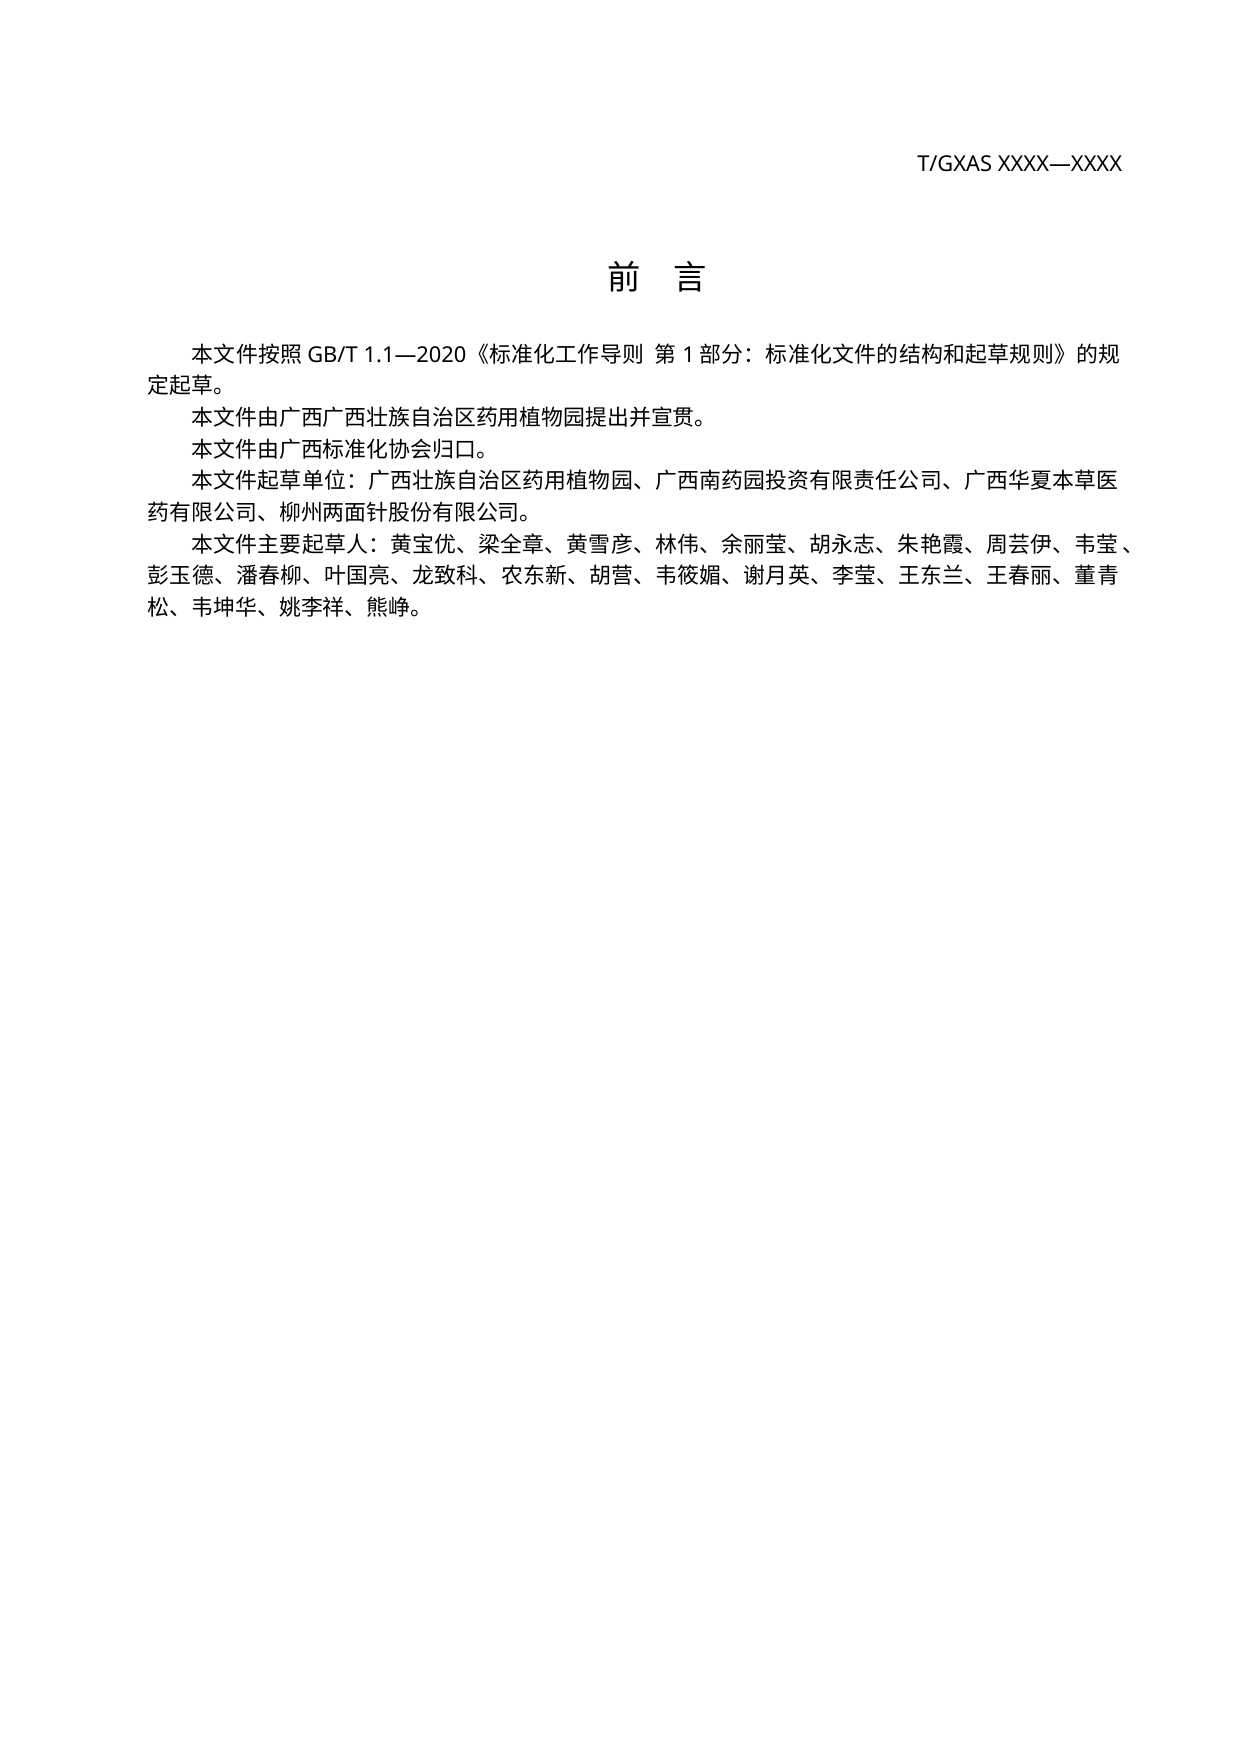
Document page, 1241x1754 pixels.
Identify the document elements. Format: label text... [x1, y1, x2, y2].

text 本文件由广西广西壮族自治区药用植物园提出并宣贯。 [148, 400, 1122, 432]
text 本文件起草单位：广西壮族自治区药用植物园、广西南药园投资有限责任公司、广西华夏本草医药有限公司、柳州两面针股份有限公司。 [148, 463, 1122, 527]
text 本文件按照GB/T 1.1—2020《标准化工作导则 第1部分：标准化文件的结构和起草规则》的规定起草。 [148, 337, 1122, 400]
text 前言 [148, 251, 1122, 299]
text 本文件由广西标准化协会归口。 [148, 432, 1122, 463]
text 本文件主要起草人：黄宝优、梁全章、黄雪彦、林伟、余丽莹、胡永志、朱艳霞、周芸伊、韦莹、彭玉德、潘春柳、叶国亮、龙致科、农东新、胡营、韦筱媚、谢月英、李莹、王东兰、王春丽、董青松、韦坤华、姚李祥、熊峥。 [148, 527, 1122, 622]
